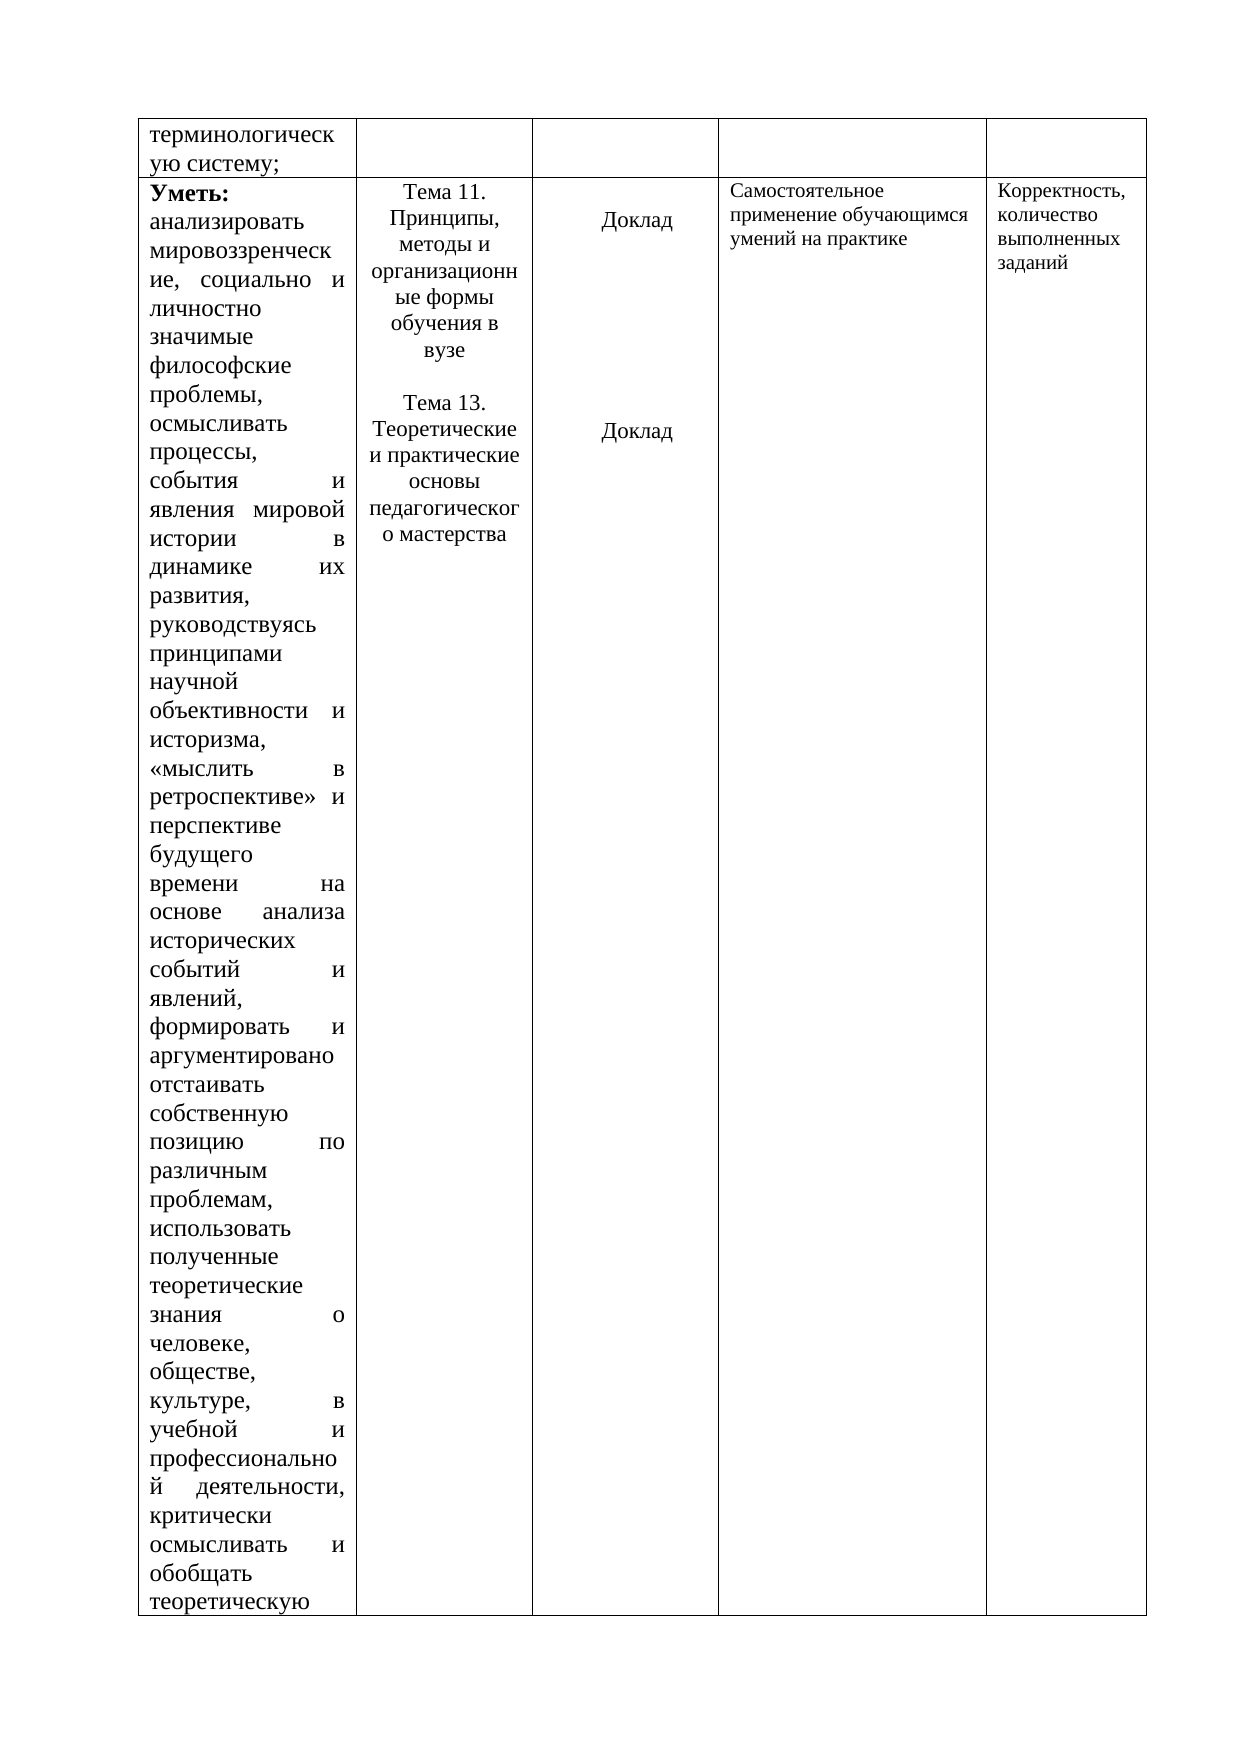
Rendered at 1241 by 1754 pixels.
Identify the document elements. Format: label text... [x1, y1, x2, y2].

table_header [139, 119, 356, 177]
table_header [533, 119, 718, 177]
table_cell Доклад Доклад [533, 178, 718, 1615]
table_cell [987, 178, 1146, 1615]
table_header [719, 119, 986, 177]
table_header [987, 119, 1146, 177]
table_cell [719, 178, 986, 1615]
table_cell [357, 178, 532, 1615]
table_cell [139, 178, 356, 1615]
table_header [357, 119, 532, 177]
